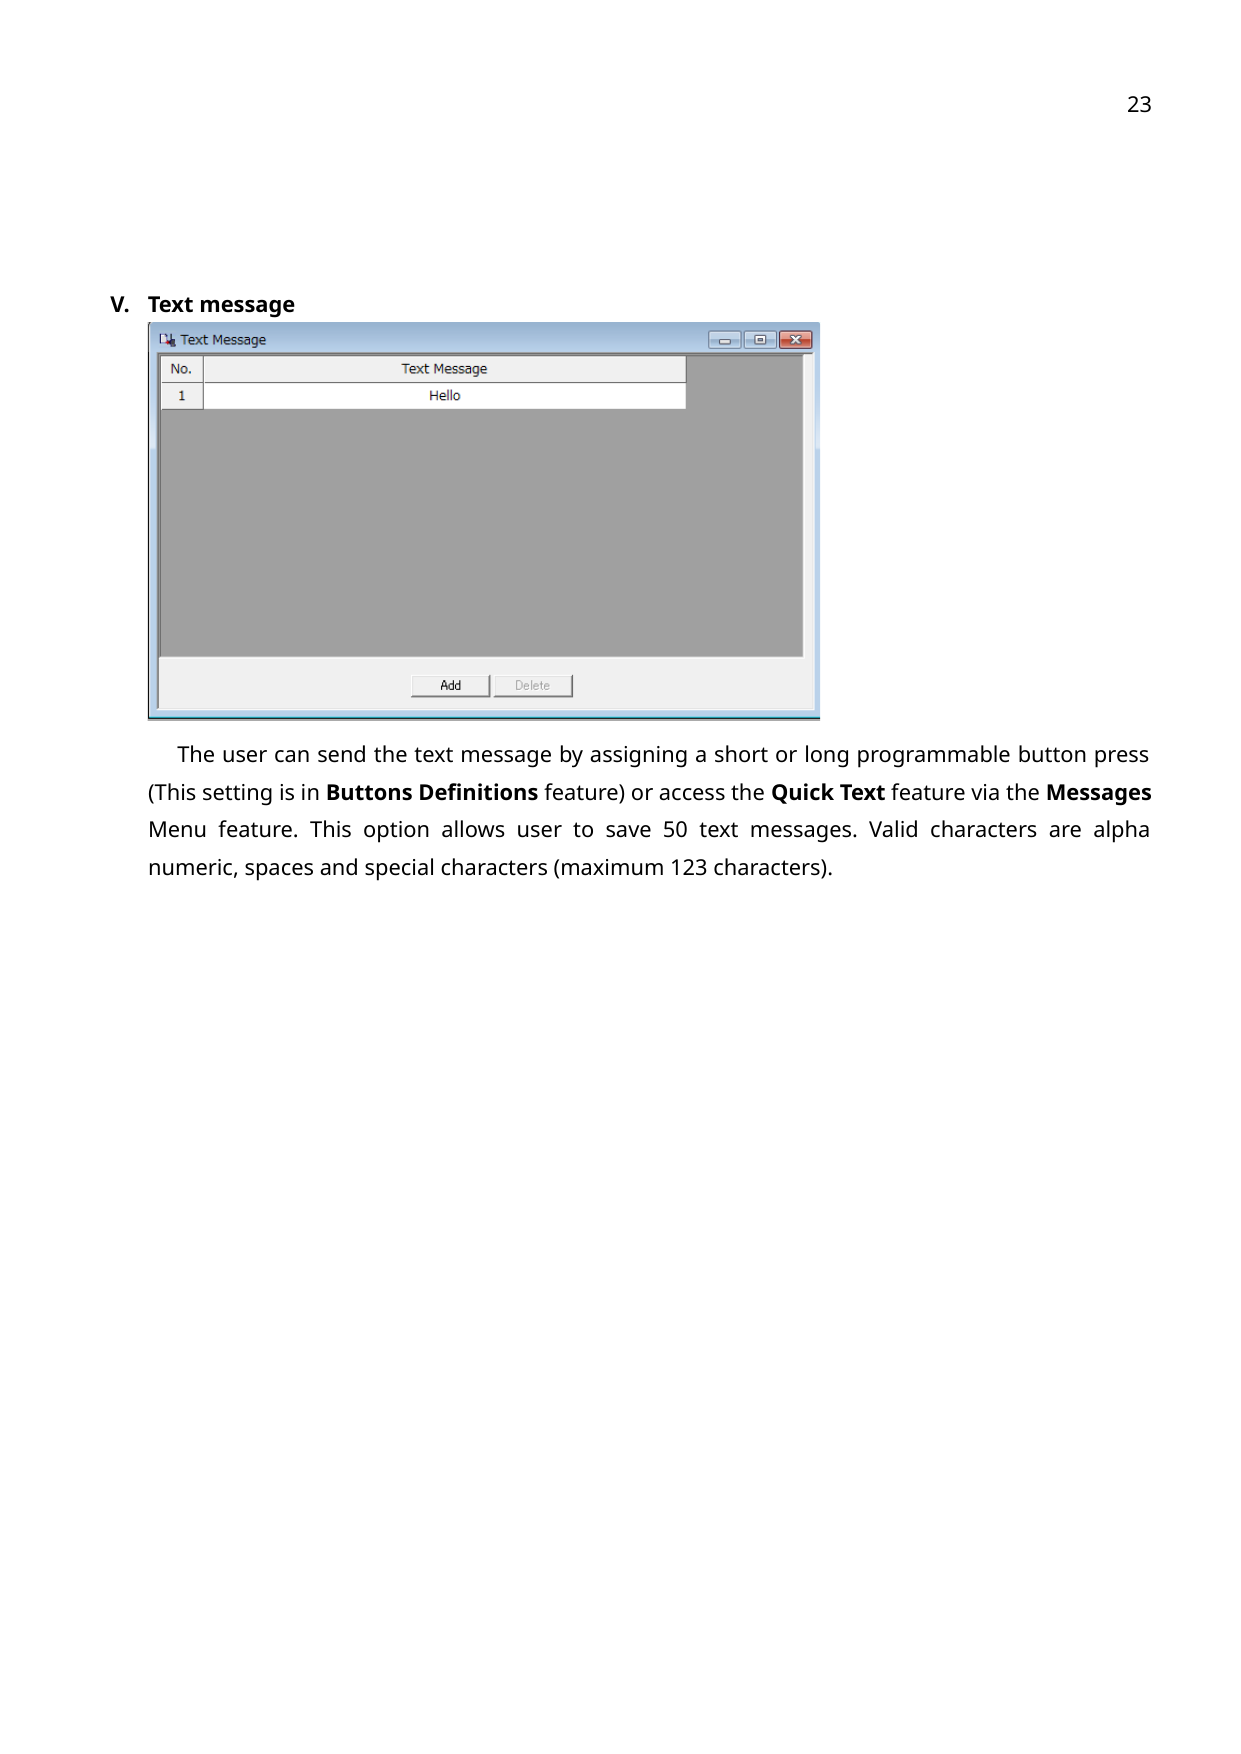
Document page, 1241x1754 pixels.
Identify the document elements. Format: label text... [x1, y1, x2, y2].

picture [147, 322, 821, 721]
text The user can send the text message by assigning a short or long programmable button press (This setting is in Buttons Definitions feature) or access the Quick Text feature via the Messages Menu feature. This option allows user to save 50 text messages. Valid characters are alpha numeric, spaces and special characters (maximum 123 characters). [148, 735, 1152, 885]
list Text message [110, 285, 1152, 323]
